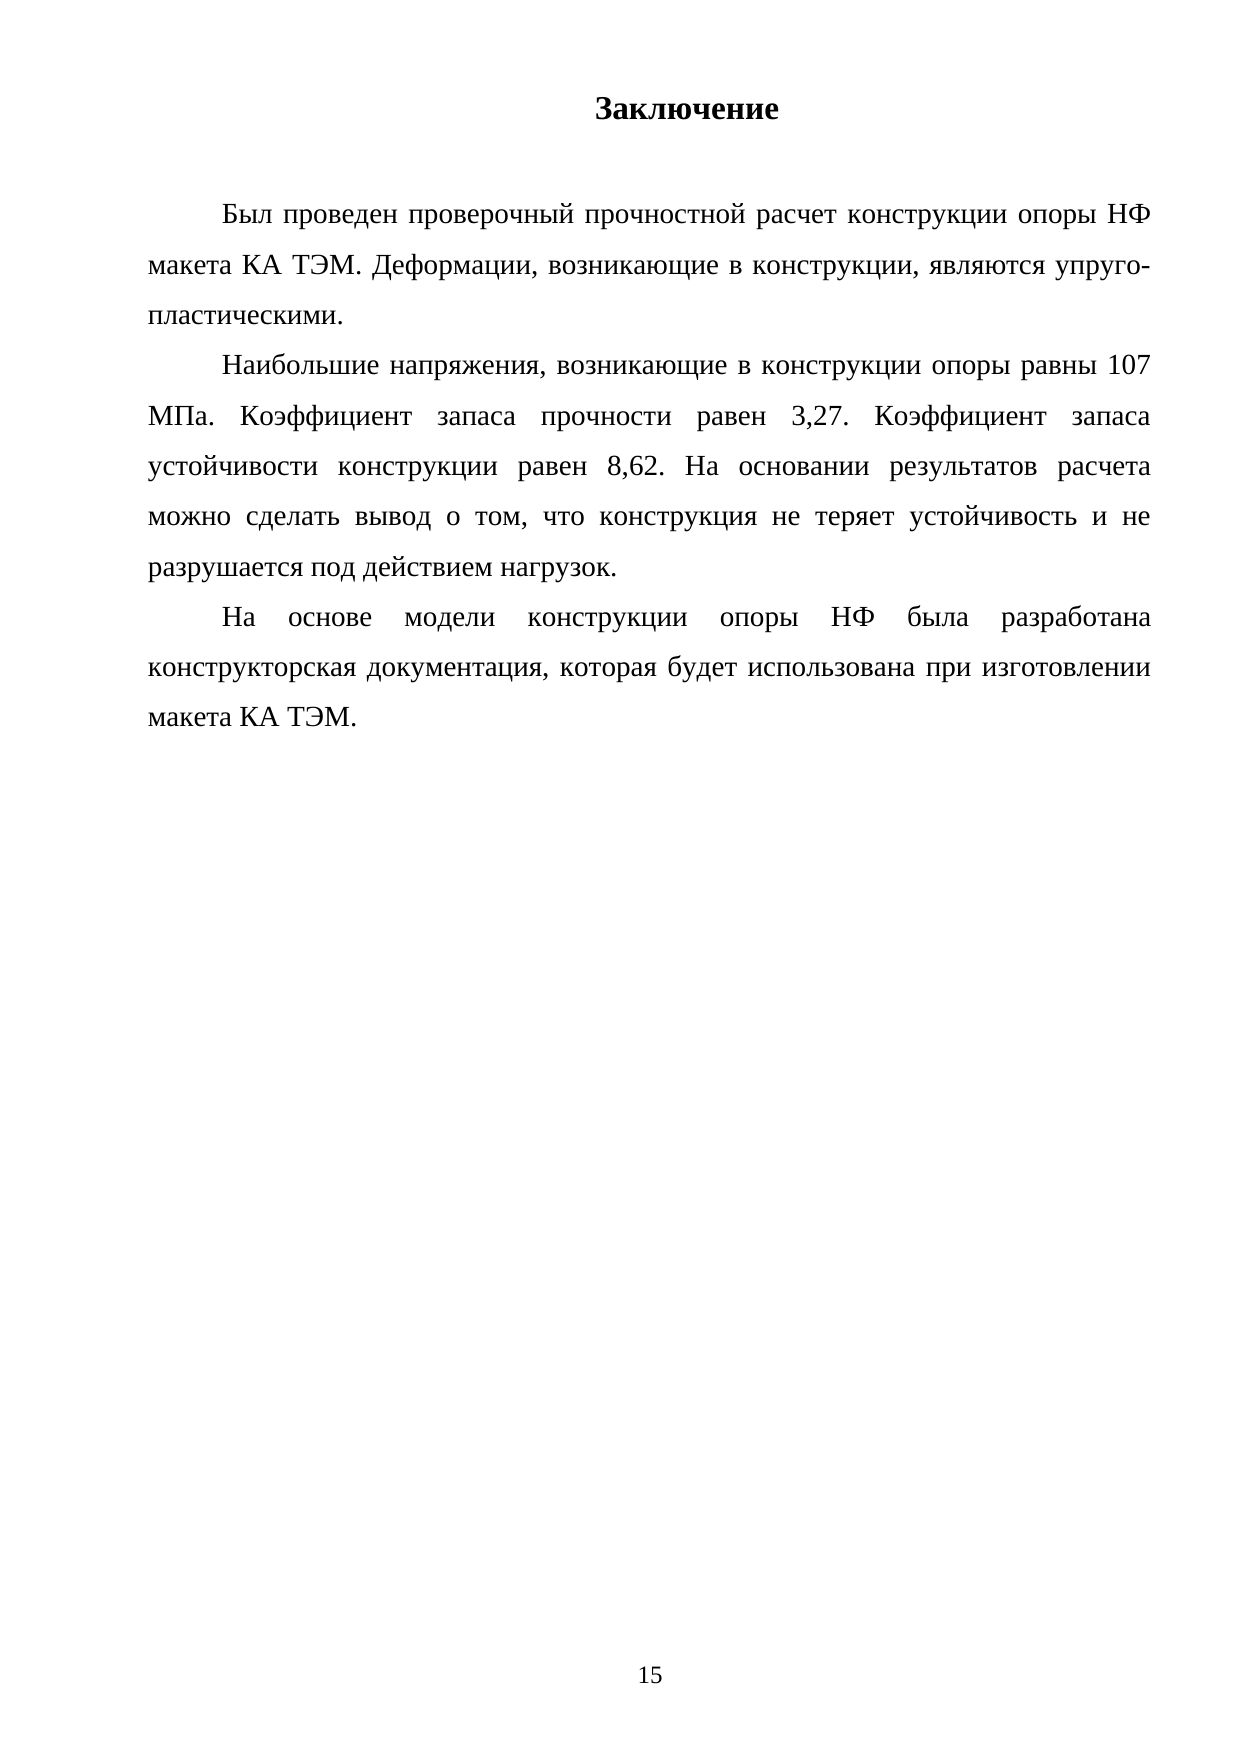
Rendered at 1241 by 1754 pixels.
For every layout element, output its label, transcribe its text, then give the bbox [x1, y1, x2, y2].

text Заключение [148, 89, 1152, 127]
text На основе модели конструкции опоры НФ была разработана конструкторская документация, которая будет использована при изготовлении макета КА ТЭМ. [148, 599, 1152, 733]
text Был проведен проверочный прочностной расчет конструкции опоры НФ макета КА ТЭМ. Деформации, возникающие в конструкции, являются упруго-пластическими. [148, 196, 1152, 331]
text Наибольшие напряжения, возникающие в конструкции опоры равны 107 МПа. Коэффициент запаса прочности равен 3,27. Коэффициент запаса устойчивости конструкции равен 8,62. На основании результатов расчета можно сделать вывод о том, что конструкция не теряет устойчивость и не разрушается под действием нагрузок. [148, 347, 1152, 582]
